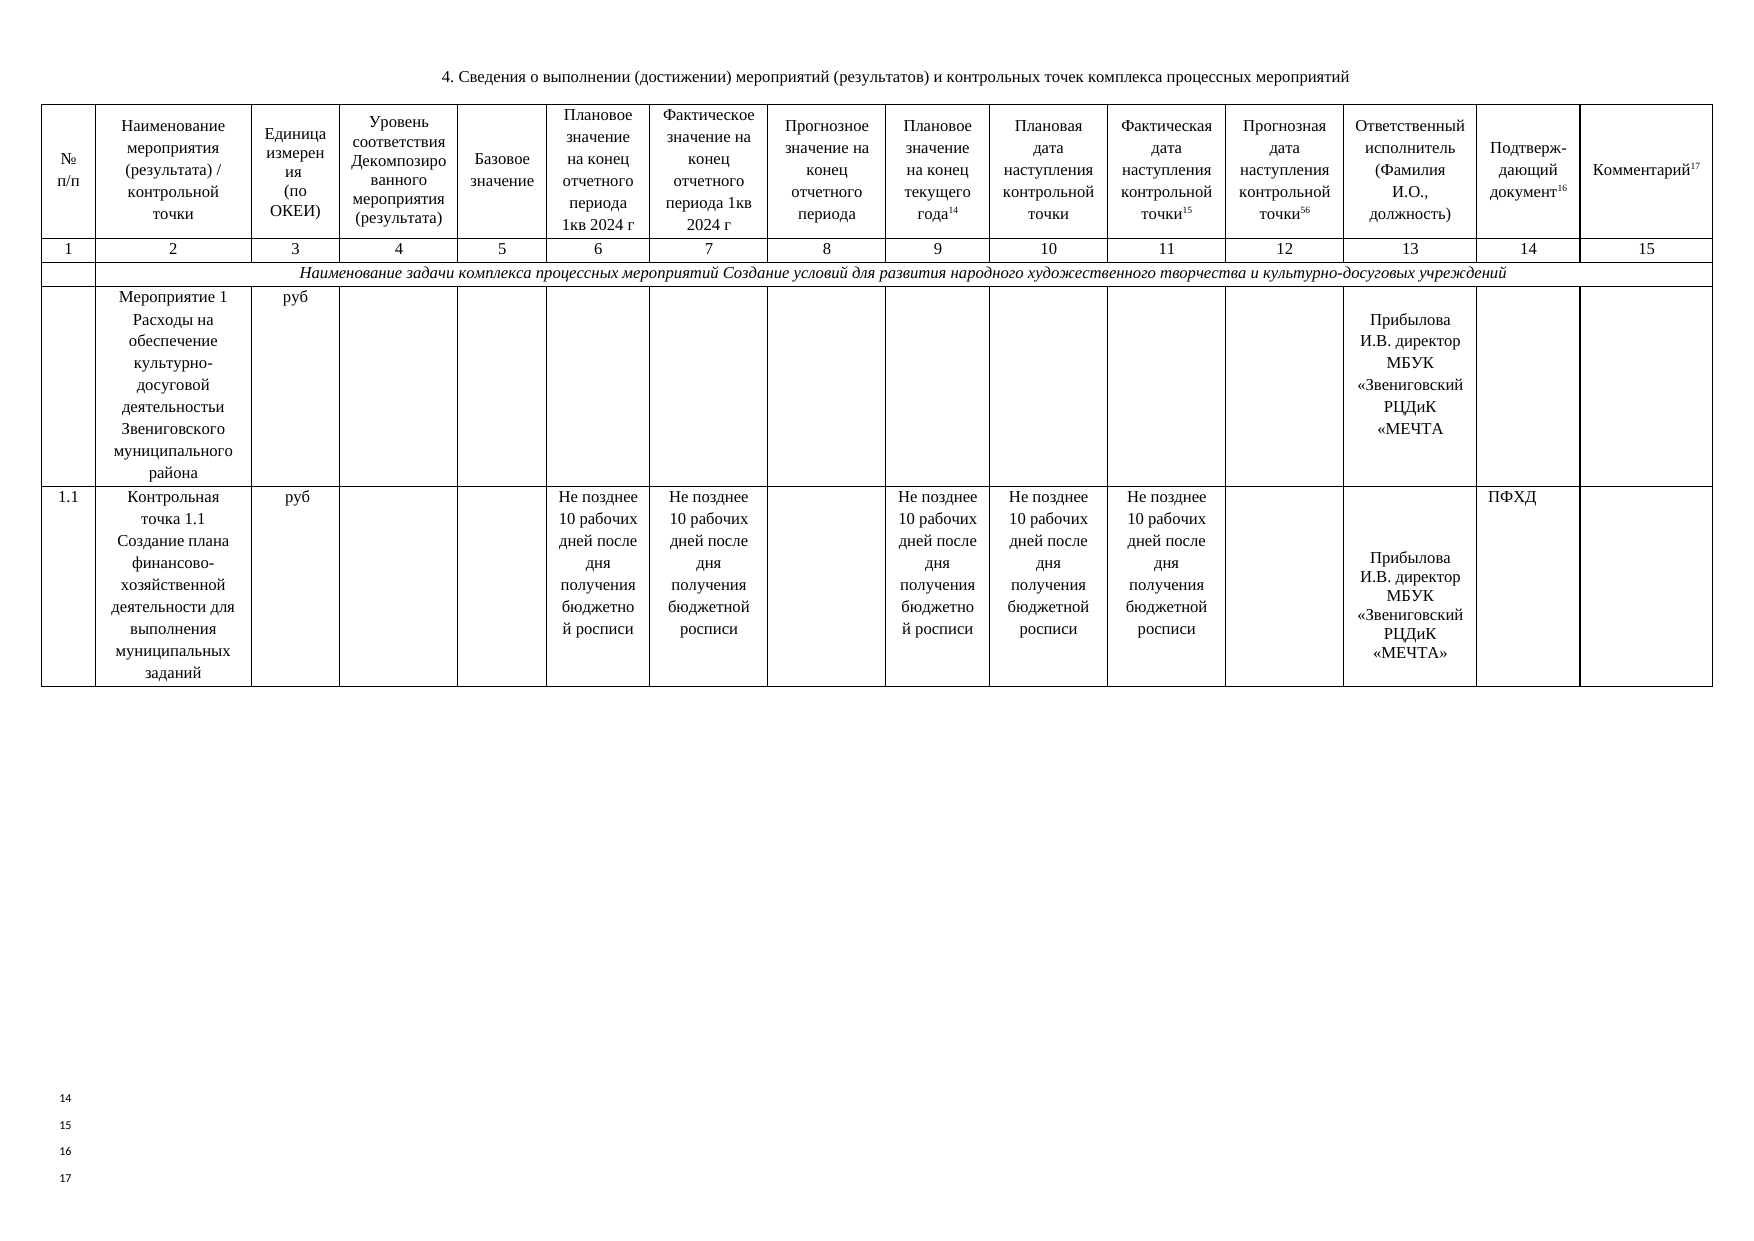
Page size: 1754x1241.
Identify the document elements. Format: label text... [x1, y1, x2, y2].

table_cell [768, 487, 885, 686]
table_header Уровень соответствия Декомпозированного мероприятия (результата) [340, 105, 457, 238]
table_cell [340, 487, 457, 686]
table_cell 2 [96, 239, 251, 262]
table_cell [458, 487, 546, 686]
table_cell [1226, 287, 1343, 486]
table_cell [768, 287, 885, 486]
table_cell [1108, 287, 1225, 486]
table_cell 10 [990, 239, 1107, 262]
table_cell Наименование задачи комплекса процессных мероприятий Создание условий для развития народного художественного творчества и культурно-досуговых учреждений [96, 263, 1712, 286]
text 4. Сведения о выполнении (достижении) мероприятий (результатов) и контрольных точек комплекса процессных мероприятий [97, 67, 1695, 86]
table_cell Не позднее 10 рабочих дней после дня получения бюджетной росписи [547, 487, 649, 686]
table_header № п/п [42, 105, 95, 238]
table_cell 11 [1108, 239, 1225, 262]
table_header Ответственный исполнитель (Фамилия И.О., должность) [1344, 105, 1476, 238]
table_cell Не позднее 10 рабочих дней после дня получения бюджетной росписи [990, 487, 1107, 686]
table_cell [1226, 487, 1343, 686]
table_cell руб [252, 487, 339, 686]
table_cell Не позднее 10 рабочих дней после дня получения бюджетной росписи [650, 487, 767, 686]
table_cell [650, 287, 767, 486]
table_cell Прибылова И.В. директор МБУК «Звениговский РЦДиК «МЕЧТА [1344, 287, 1476, 486]
table_header Прогнозная дата наступления контрольной точки56 [1226, 105, 1343, 238]
table_cell ПФХД [1477, 487, 1579, 686]
table_cell [42, 287, 95, 486]
table_header Плановое значение на конец текущего года [886, 105, 989, 238]
table_cell [1477, 287, 1579, 486]
table_cell [458, 287, 546, 486]
table_header Плановое значение на конец отчетного периода 1кв 2024 г [547, 105, 649, 238]
table_cell Не позднее 10 рабочих дней после дня получения бюджетной росписи [886, 487, 989, 686]
table_cell [990, 287, 1107, 486]
table_cell 13 [1344, 239, 1476, 262]
table_cell 3 [252, 239, 339, 262]
table_cell [1581, 487, 1712, 686]
table_cell [42, 263, 95, 286]
table_cell 12 [1226, 239, 1343, 262]
table_cell Мероприятие 1 Расходы на обеспечение культурно-досуговой деятельностьи Звениговского муниципального района [96, 287, 251, 486]
table_header Наименование мероприятия (результата) / контрольной точки [96, 105, 251, 238]
table_header Плановая дата наступления контрольной точки [990, 105, 1107, 238]
table_cell Прибылова И.В. директор МБУК «Звениговский РЦДиК «МЕЧТА» [1344, 487, 1476, 686]
table_cell 7 [650, 239, 767, 262]
table_cell 5 [458, 239, 546, 262]
table_cell 6 [547, 239, 649, 262]
table_header Фактическое значение на конец отчетного периода 1кв 2024 г [650, 105, 767, 238]
table_header Комментарий [1581, 105, 1712, 238]
table_header Фактическая дата наступления контрольной точки [1108, 105, 1225, 238]
table_cell 1.1 [42, 487, 95, 686]
table_cell 9 [886, 239, 989, 262]
table_cell 15 [1581, 239, 1712, 262]
table_cell Контрольная точка 1.1 Создание плана финансово-хозяйственной деятельности для выполнения муниципальных заданий [96, 487, 251, 686]
table_cell [886, 287, 989, 486]
table_header Базовое значение [458, 105, 546, 238]
table_cell Не позднее 10 рабочих дней после дня получения бюджетной росписи [1108, 487, 1225, 686]
table_header Прогнозное значение на конец отчетного периода [768, 105, 885, 238]
table_cell 14 [1477, 239, 1579, 262]
table_cell [340, 287, 457, 486]
table_cell 8 [768, 239, 885, 262]
table_header Единица измерения (по ОКЕИ) [252, 105, 339, 238]
table_cell [1581, 287, 1712, 486]
table_cell руб [252, 287, 339, 486]
table_cell 4 [340, 239, 457, 262]
table_cell 1 [42, 239, 95, 262]
table_cell [547, 287, 649, 486]
table_header Подтверж-дающий документ [1477, 105, 1579, 238]
